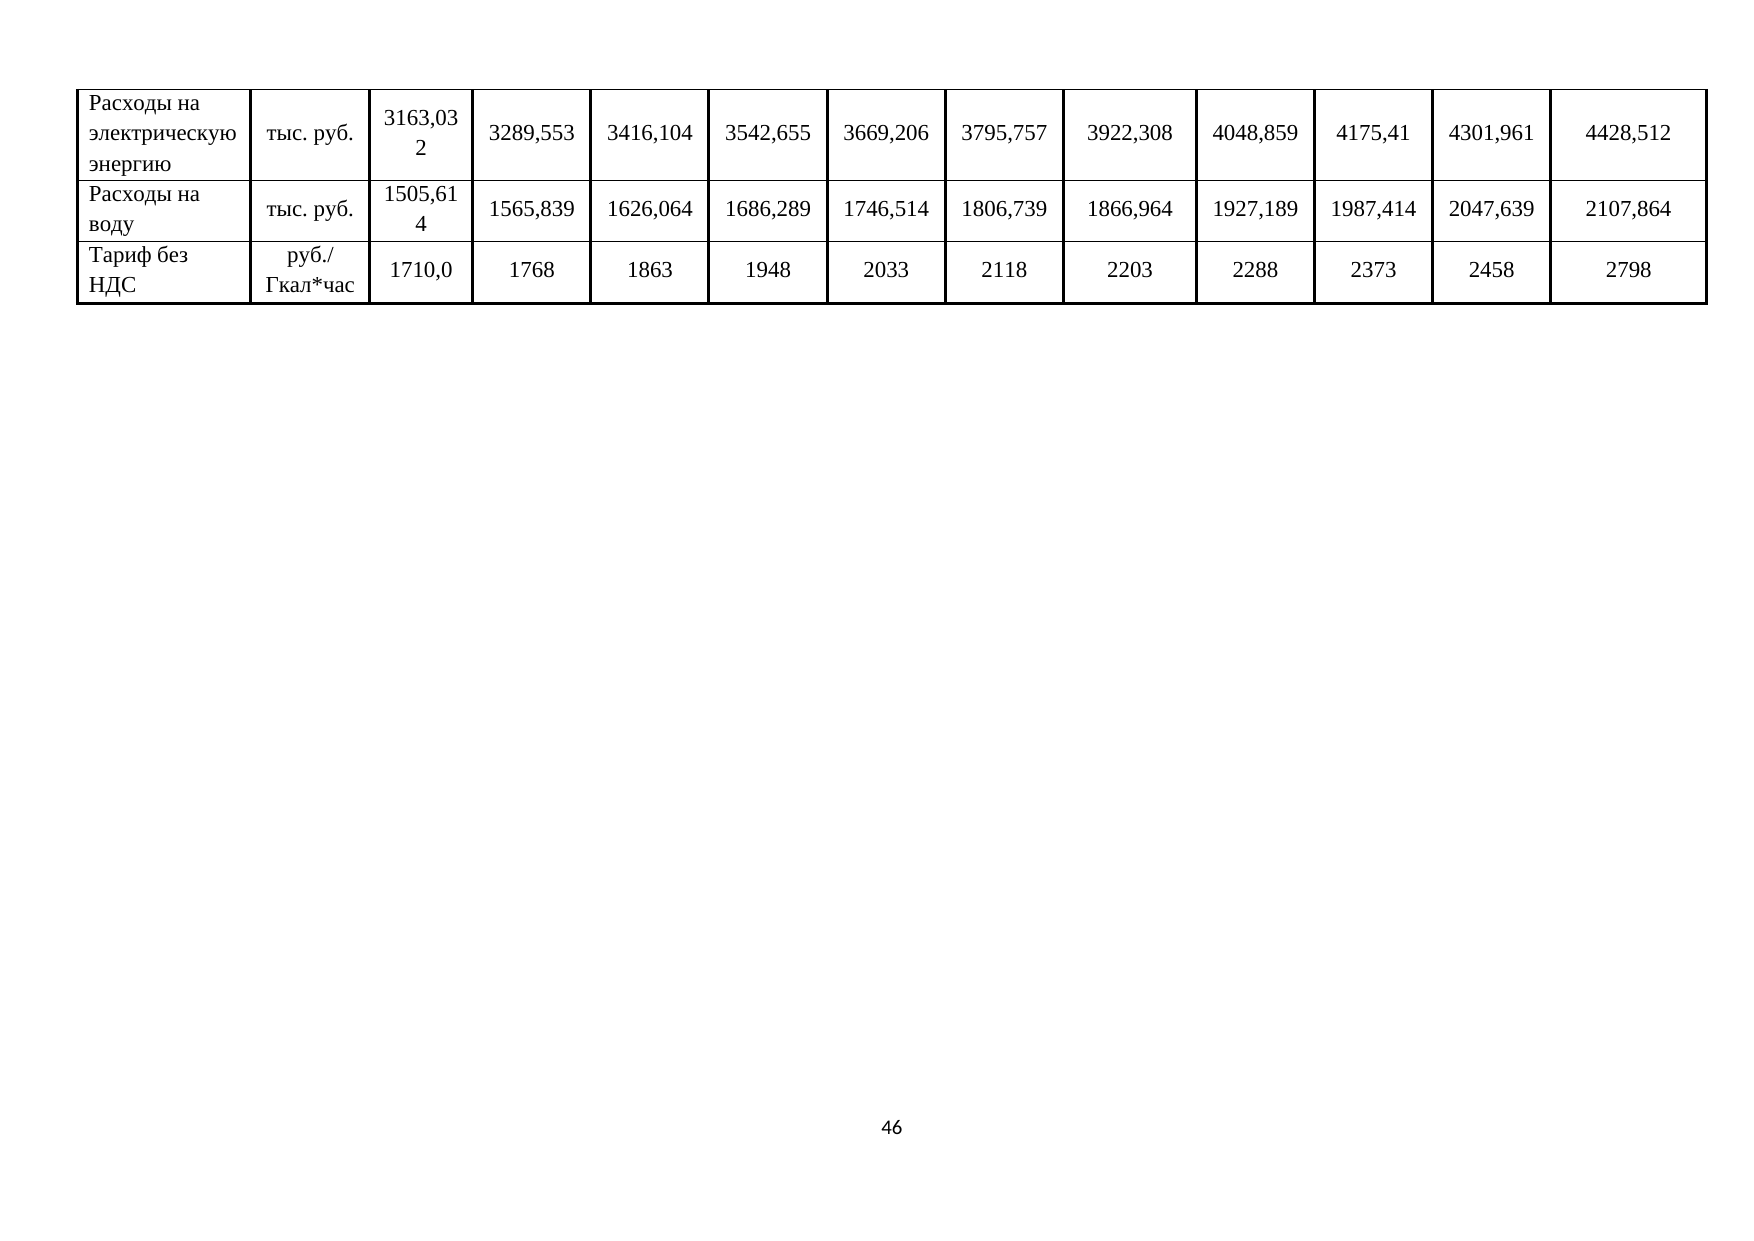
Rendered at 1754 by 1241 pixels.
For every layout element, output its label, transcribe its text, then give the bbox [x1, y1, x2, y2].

table_cell 1565,839 [474, 181, 589, 241]
table_cell 1686,289 [710, 181, 826, 241]
table_cell 1927,189 [1198, 181, 1313, 241]
table_cell 1863 [592, 242, 707, 302]
table_cell 4175,41 [1316, 90, 1431, 180]
table_cell 1866,964 [1065, 181, 1195, 241]
table_cell Тариф без НДС [79, 242, 249, 302]
table_cell 1948 [710, 242, 826, 302]
table_cell 2798 [1552, 242, 1705, 302]
table_cell 4048,859 [1198, 90, 1313, 180]
table_cell 2288 [1198, 242, 1313, 302]
table_cell 2047,639 [1434, 181, 1549, 241]
table_cell 1626,064 [592, 181, 707, 241]
table_cell 3289,553 [474, 90, 589, 180]
table_cell 1505,614 [371, 181, 471, 241]
table_cell Расходы на электрическую энергию [79, 90, 249, 180]
table_cell 1768 [474, 242, 589, 302]
table_cell тыс. руб. [252, 90, 368, 180]
table_cell 3669,206 [829, 90, 944, 180]
table_cell 1806,739 [947, 181, 1062, 241]
table_cell 3542,655 [710, 90, 826, 180]
table_cell 1746,514 [829, 181, 944, 241]
table_cell руб./ Гкал*час [252, 242, 368, 302]
table_cell 1987,414 [1316, 181, 1431, 241]
table_cell 3922,308 [1065, 90, 1195, 180]
table_cell 4301,961 [1434, 90, 1549, 180]
table_cell 2107,864 [1552, 181, 1705, 241]
table_cell Расходы на воду [79, 181, 249, 241]
table_cell 2458 [1434, 242, 1549, 302]
table_cell 2033 [829, 242, 944, 302]
table_cell 3416,104 [592, 90, 707, 180]
table_cell 3163,032 [371, 90, 471, 180]
table_cell 2373 [1316, 242, 1431, 302]
table_cell 2203 [1065, 242, 1195, 302]
table_cell 2118 [947, 242, 1062, 302]
table_cell 4428,512 [1552, 90, 1705, 180]
table_cell 3795,757 [947, 90, 1062, 180]
table_cell 1710,0 [371, 242, 471, 302]
table_cell тыс. руб. [252, 181, 368, 241]
